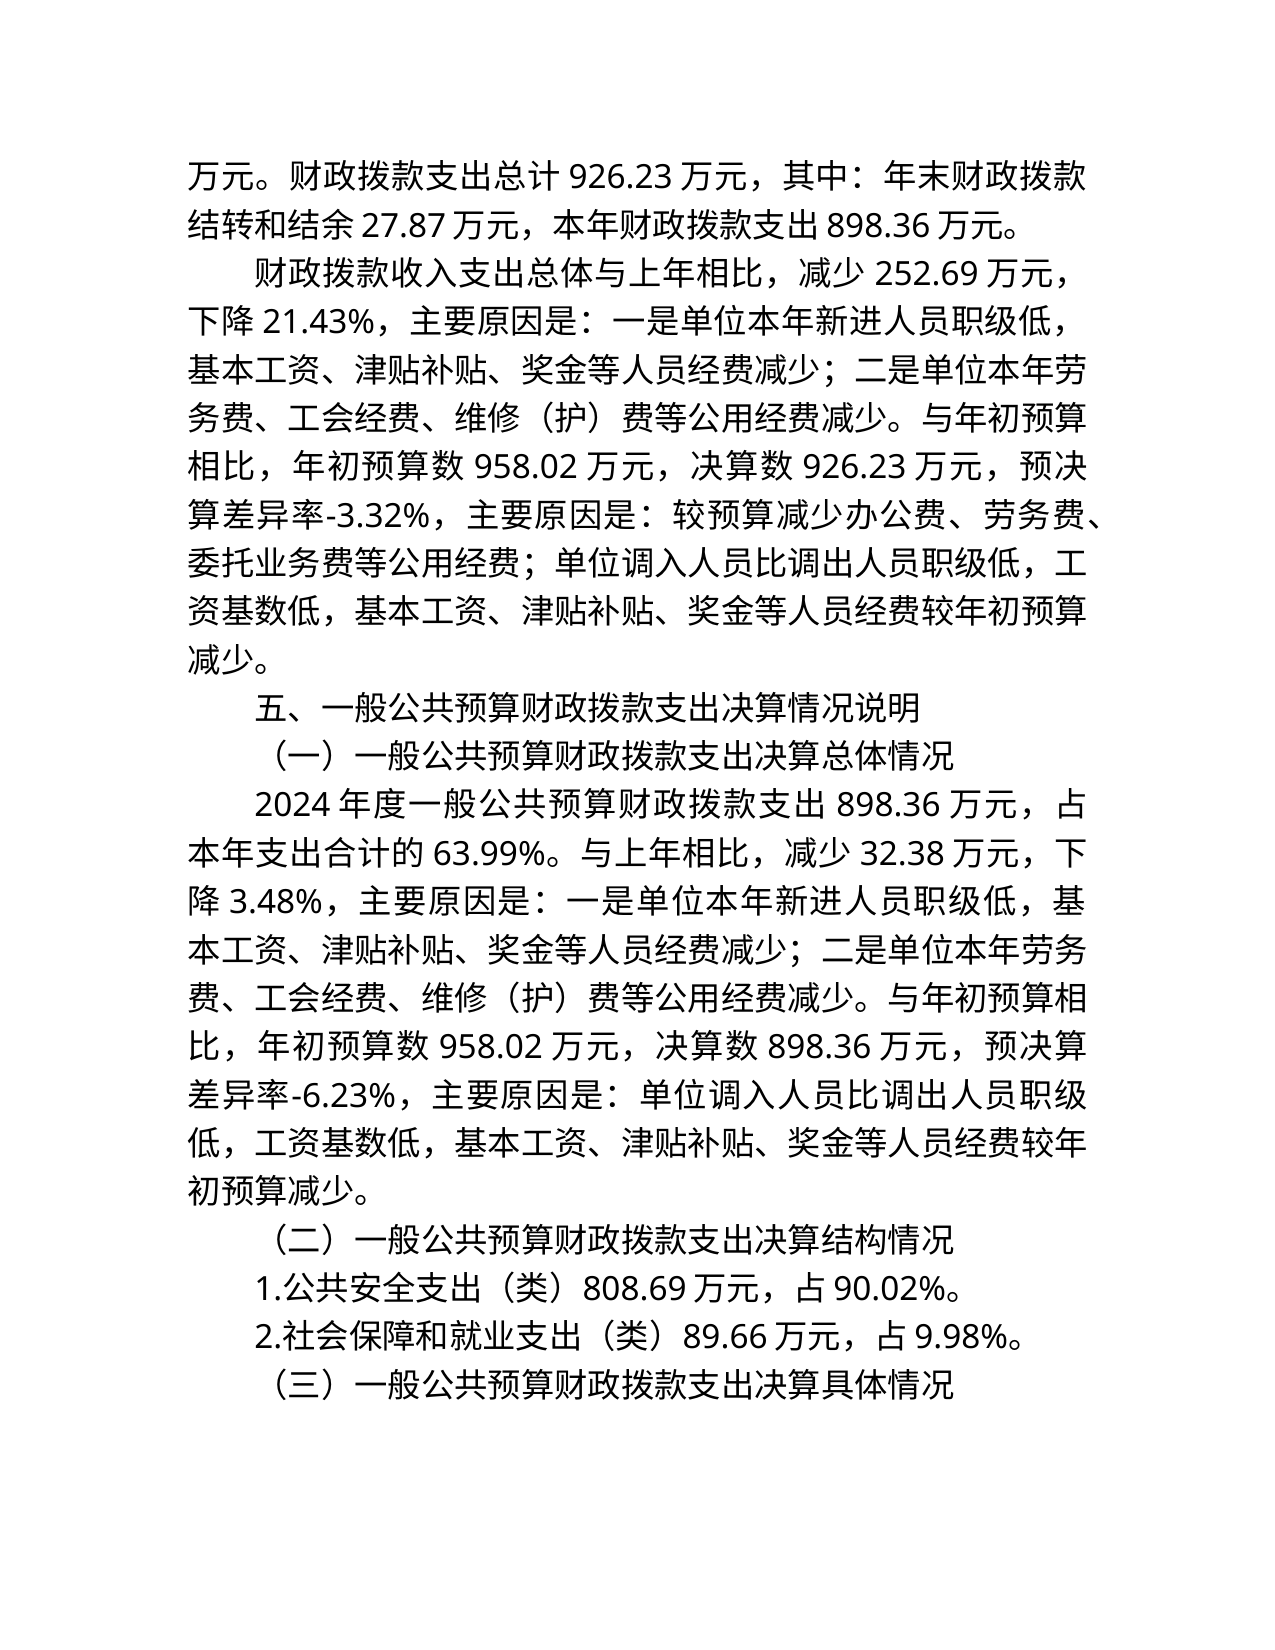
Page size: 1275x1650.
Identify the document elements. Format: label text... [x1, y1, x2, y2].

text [187, 150, 1087, 247]
text （二）一般公共预算财政拨款支出决算结构情况 [187, 1213, 1087, 1262]
text 2.社会保障和就业支出（类）89.66万元，占9.98%。 [187, 1310, 1087, 1358]
text 财政拨款收入支出总体与上年相比，减少252.69万元，下降21.43%，主要原因是：一是单位本年新进人员职级低，基本工资、津贴补贴、奖金等人员经费减少；二是单位本年劳务费、工会经费、维修（护）费等公用经费减少。与年初预算相比，年初预算数958.02万元，决算数926.23万元，预决算差异率-3.32%，主要原因是：较预算减少办公费、劳务费、委托业务费等公用经费；单位调入人员比调出人员职级低，工资基数低，基本工资、津贴补贴、奖金等人员经费较年初预算减少。 [187, 247, 1087, 682]
text 2024年度一般公共预算财政拨款支出898.36万元，占本年支出合计的63.99%。与上年相比，减少32.38万元，下降3.48%，主要原因是：一是单位本年新进人员职级低，基本工资、津贴补贴、奖金等人员经费减少；二是单位本年劳务费、工会经费、维修（护）费等公用经费减少。与年初预算相比，年初预算数958.02万元，决算数898.36万元，预决算差异率-6.23%，主要原因是：单位调入人员比调出人员职级低，工资基数低，基本工资、津贴补贴、奖金等人员经费较年初预算减少。 [187, 778, 1087, 1213]
text 1.公共安全支出（类）808.69万元，占90.02%。 [187, 1262, 1087, 1310]
text 五、一般公共预算财政拨款支出决算情况说明 [187, 682, 1087, 730]
text （三）一般公共预算财政拨款支出决算具体情况 [187, 1358, 1087, 1407]
text （一）一般公共预算财政拨款支出决算总体情况 [187, 730, 1087, 778]
